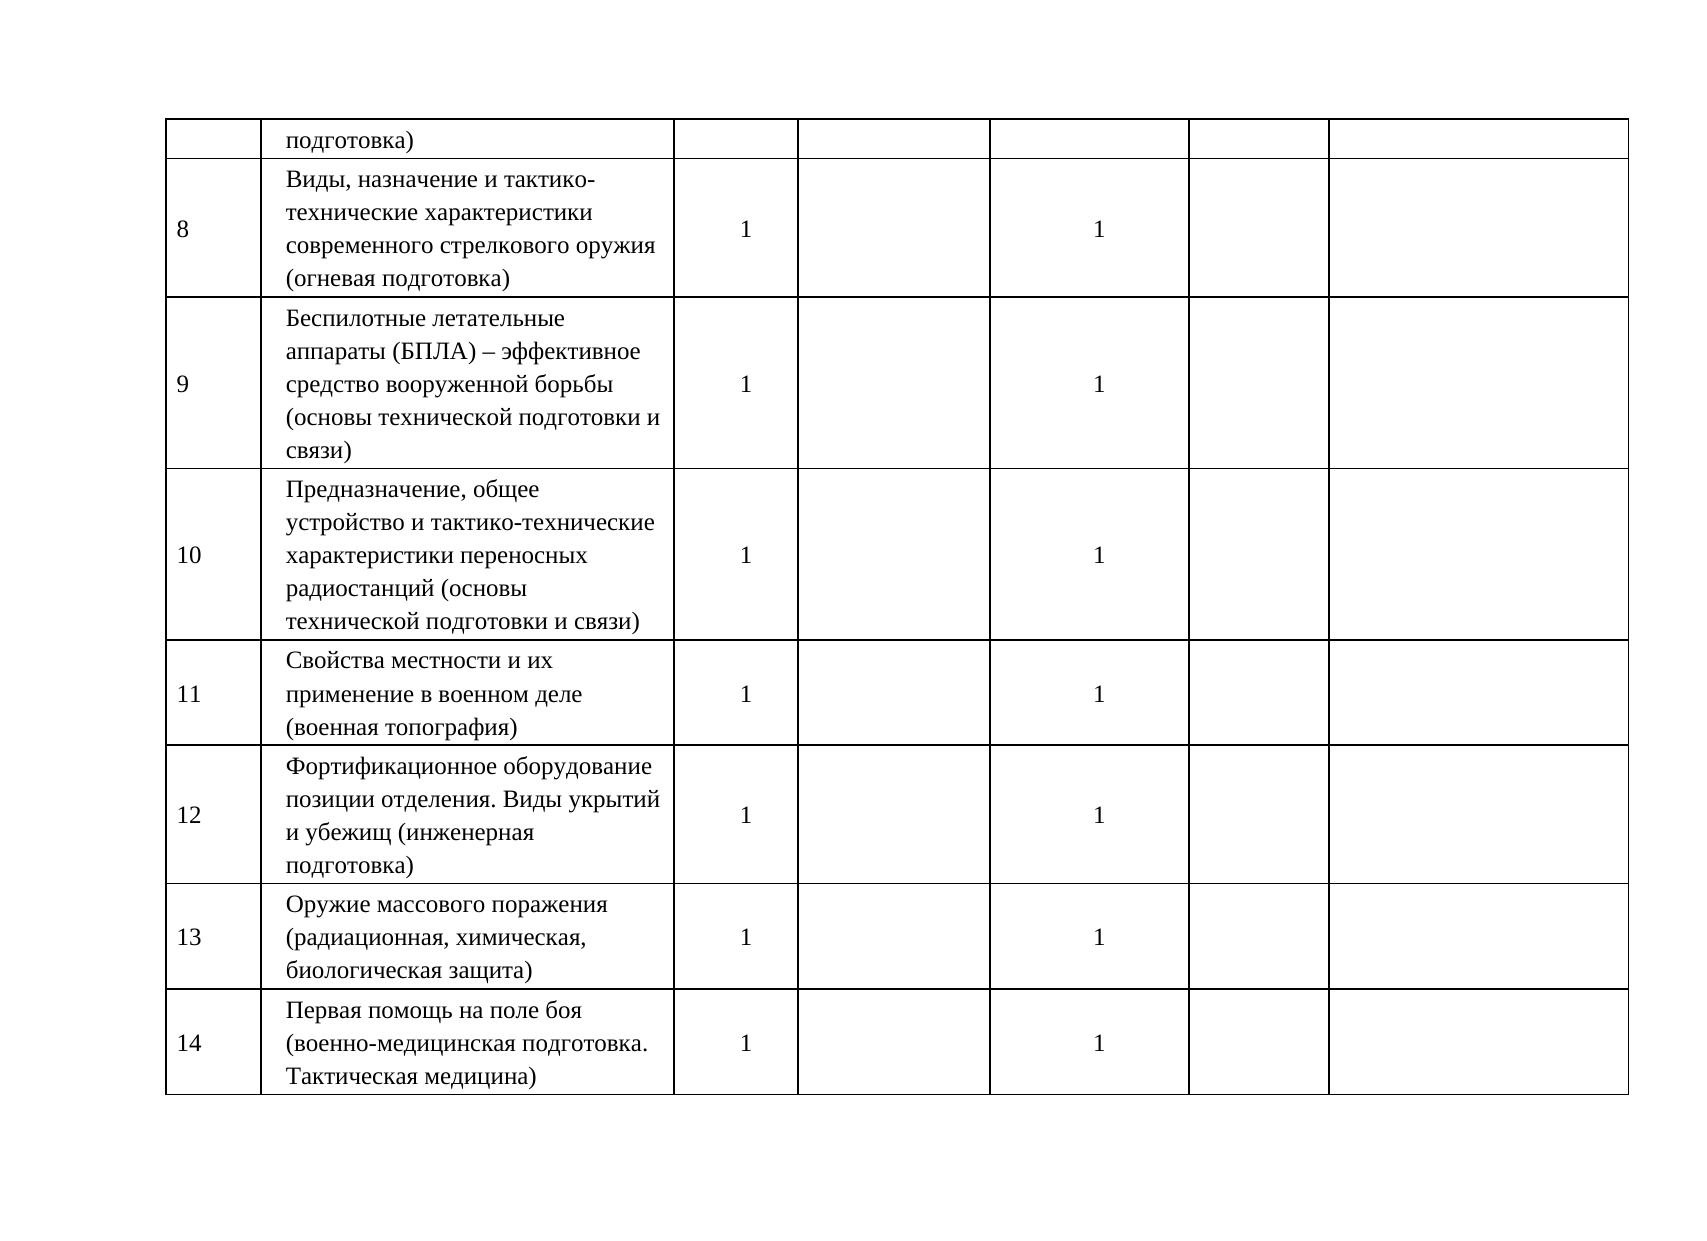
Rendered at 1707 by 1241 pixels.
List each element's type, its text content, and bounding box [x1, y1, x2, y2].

table_cell [799, 746, 989, 883]
table_cell [1190, 746, 1328, 883]
table_cell [799, 641, 989, 744]
table_cell [1190, 641, 1328, 744]
table_cell [1190, 884, 1328, 988]
table_cell [799, 159, 989, 296]
table_cell 1 [991, 746, 1188, 883]
table_cell 1 [991, 884, 1188, 988]
table_cell Фортификационное оборудование позиции отделения. Виды укрытий и убежищ (инженерная подготовка) [262, 746, 673, 883]
table_cell [1330, 746, 1628, 883]
table_cell 1 [991, 990, 1188, 1093]
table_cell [262, 120, 673, 157]
table_cell 7 [167, 120, 260, 157]
table_cell [1330, 120, 1628, 157]
table_cell 13 [167, 884, 260, 988]
table_cell [799, 990, 989, 1093]
table_cell 11 [167, 641, 260, 744]
table_cell 12 [167, 746, 260, 883]
table_cell 8 [167, 159, 260, 296]
table_cell 1 [675, 641, 797, 744]
table_cell 1 [675, 298, 797, 467]
table_cell Беспилотные летательные аппараты (БПЛА) – эффективное средство вооруженной борьбы (основы технической подготовки и связи) [262, 298, 673, 467]
table_cell [1190, 298, 1328, 467]
table_cell [1330, 159, 1628, 296]
table_cell 1 [991, 641, 1188, 744]
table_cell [262, 990, 673, 1093]
table_cell Оружие массового поражения (радиационная, химическая, биологическая защита) [262, 884, 673, 988]
table_cell 1 [675, 884, 797, 988]
table_cell 1 [675, 159, 797, 296]
table_cell Виды, назначение и тактико-технические характеристики современного стрелкового оружия (огневая подготовка) [262, 159, 673, 296]
table_cell 1 [675, 469, 797, 639]
table_cell 1 [675, 990, 797, 1093]
table_cell 10 [167, 469, 260, 639]
table_cell [799, 469, 989, 639]
table_cell [1190, 159, 1328, 296]
table_cell [1190, 469, 1328, 639]
table_cell 9 [167, 298, 260, 467]
table_cell 1 [991, 159, 1188, 296]
table_cell [1330, 990, 1628, 1093]
table_cell [1330, 884, 1628, 988]
table_cell 1 [675, 746, 797, 883]
table_cell 1 [799, 120, 989, 157]
table_cell [799, 298, 989, 467]
table_cell [1190, 120, 1328, 157]
table_cell [1190, 990, 1328, 1093]
table_cell [799, 884, 989, 988]
table_cell [991, 120, 1188, 157]
table_cell [1330, 641, 1628, 744]
table_cell 1 [991, 469, 1188, 639]
table_cell 1 [675, 120, 797, 157]
table_cell [1330, 298, 1628, 467]
table_cell Предназначение, общее устройство и тактико-технические характеристики переносных радиостанций (основы технической подготовки и связи) [262, 469, 673, 639]
table_cell 1 [991, 298, 1188, 467]
table_cell [1330, 469, 1628, 639]
table_cell Свойства местности и их применение в военном деле (военная топография) [262, 641, 673, 744]
table_cell 14 [167, 990, 260, 1093]
